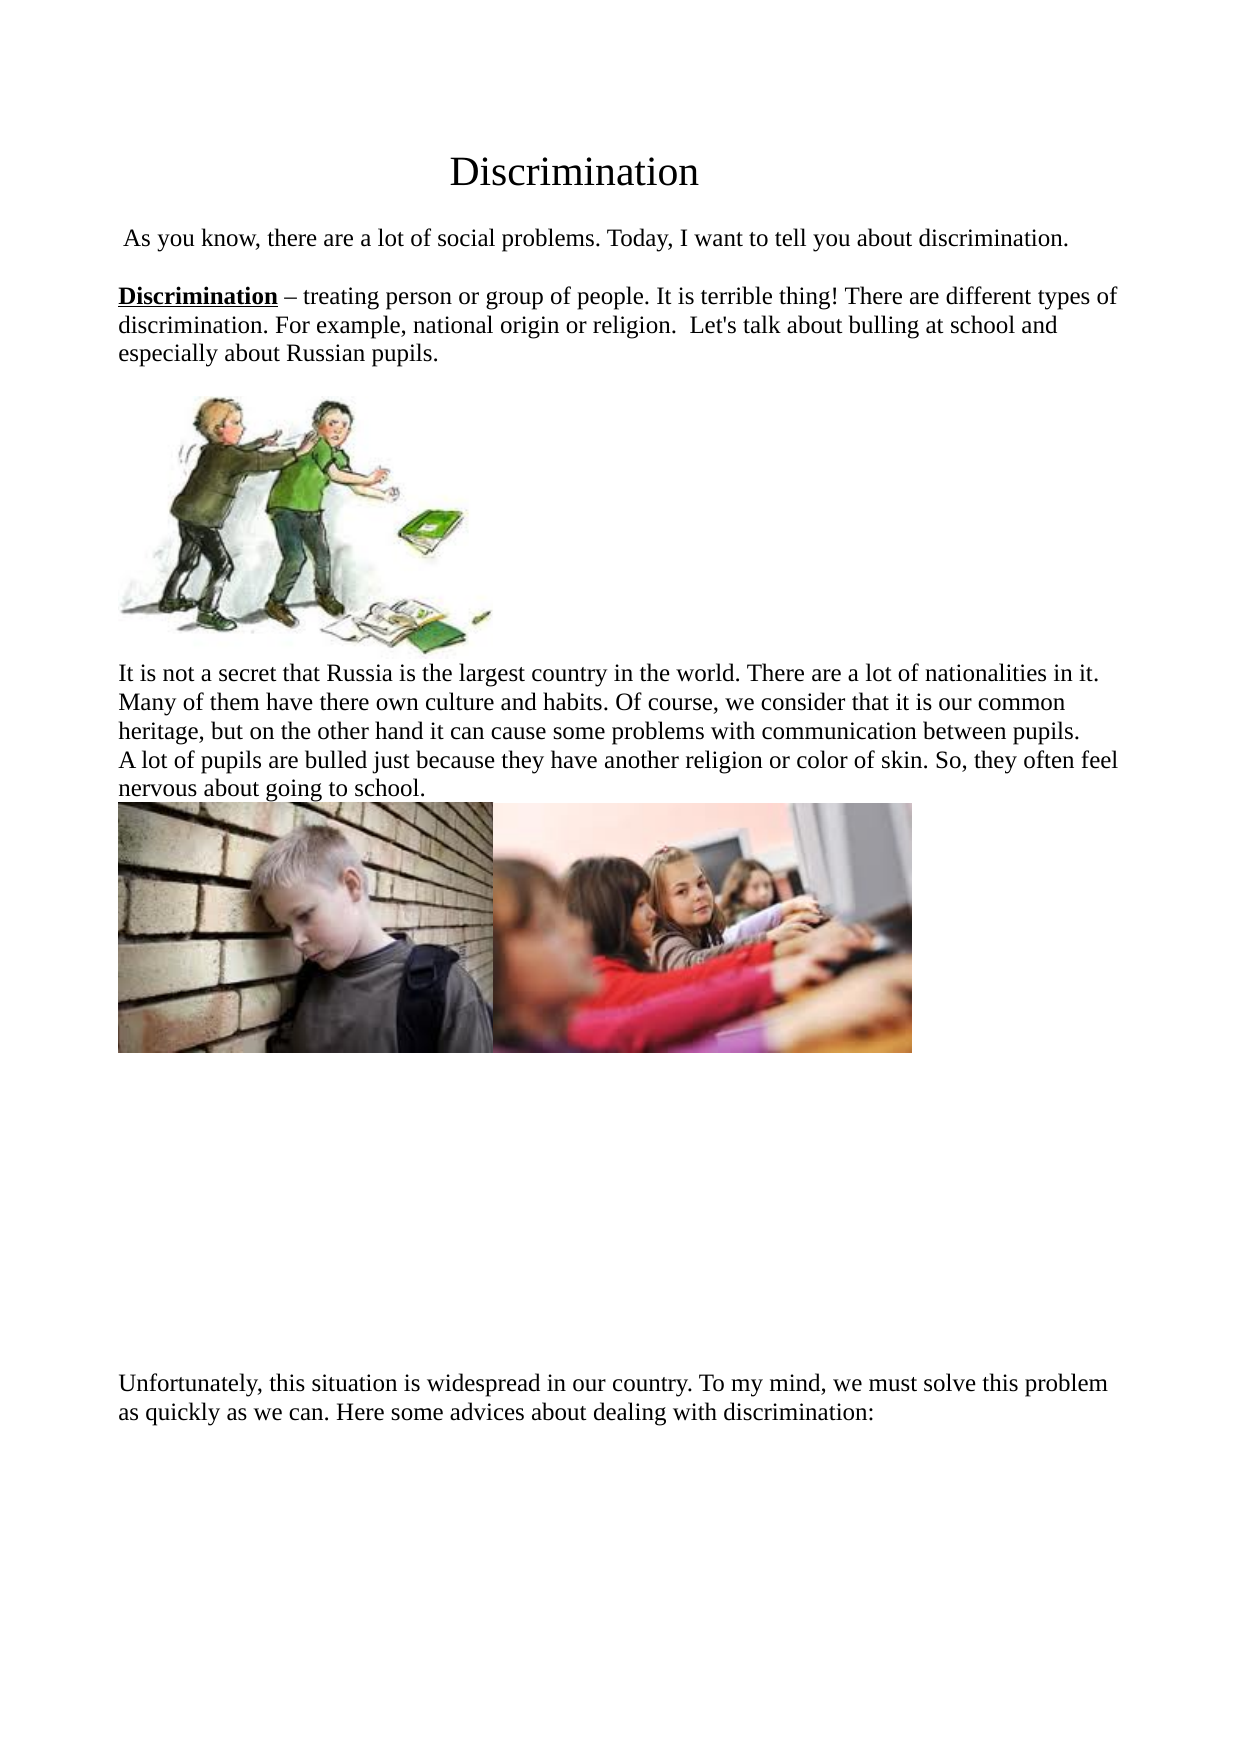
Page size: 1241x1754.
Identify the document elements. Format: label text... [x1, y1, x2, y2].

text It is not a secret that Russia is the largest country in the world. There are a lot of nationalities in it. [118, 658, 1122, 687]
text Unfortunately, this situation is widespread in our country. To my mind, we must solve this problem as quickly as we can. Here some advices about dealing with discrimination: [118, 1368, 1122, 1426]
text As you know, there are a lot of social problems. Today, I want to tell you about discrimination. [118, 223, 1122, 252]
text A lot of pupils are bulled just because they have another religion or color of skin. So, they often feel nervous about going to school. [118, 745, 1122, 802]
picture [118, 802, 912, 1053]
picture [118, 396, 494, 659]
text Many of them have there own culture and habits. Of course, we consider that it is our common heritage, but on the other hand it can cause some problems with communication between pupils. [118, 687, 1122, 745]
text Discrimination – treating person or group of people. It is terrible thing! There are different types of discrimination. For example, national origin or religion. Let's talk about bulling at school and especially about Russian pupils. [118, 281, 1122, 367]
text Discrimination [118, 147, 1122, 195]
